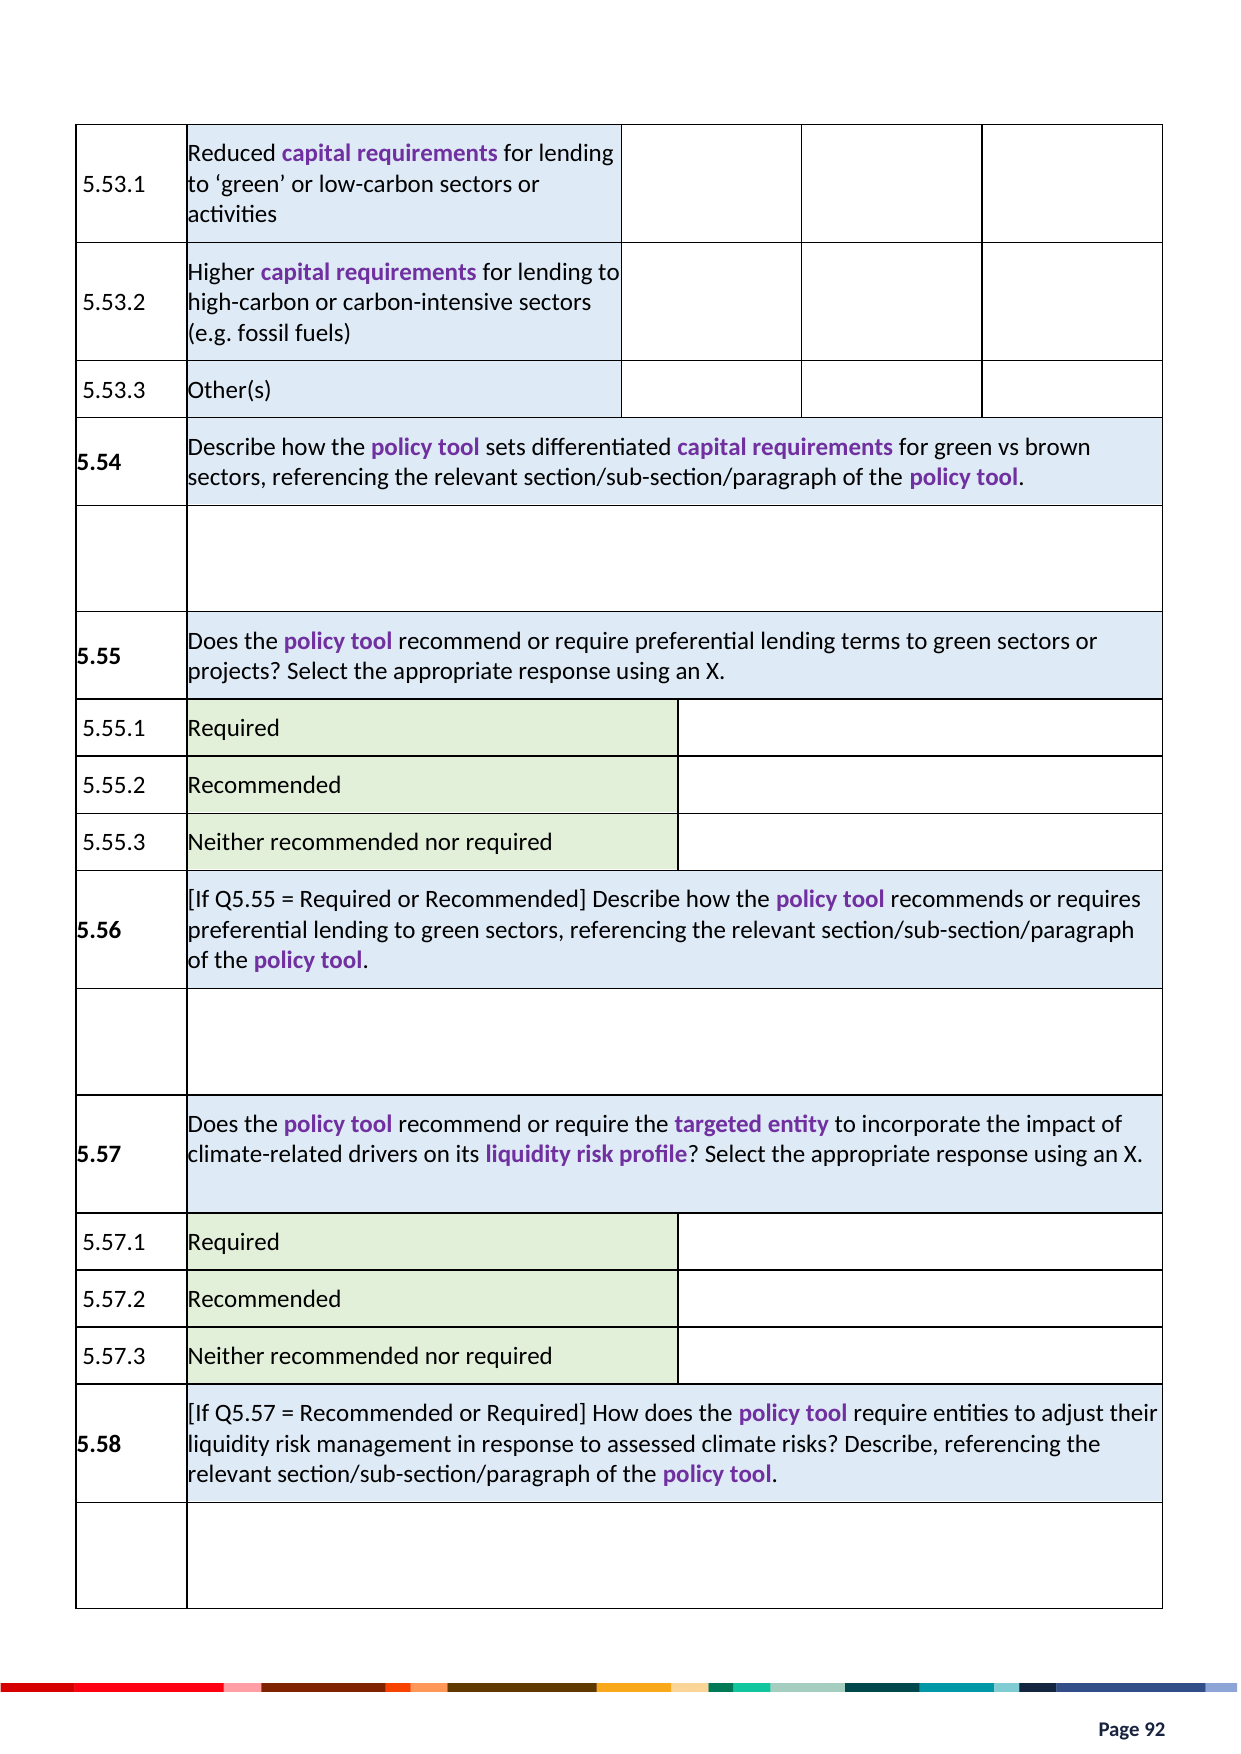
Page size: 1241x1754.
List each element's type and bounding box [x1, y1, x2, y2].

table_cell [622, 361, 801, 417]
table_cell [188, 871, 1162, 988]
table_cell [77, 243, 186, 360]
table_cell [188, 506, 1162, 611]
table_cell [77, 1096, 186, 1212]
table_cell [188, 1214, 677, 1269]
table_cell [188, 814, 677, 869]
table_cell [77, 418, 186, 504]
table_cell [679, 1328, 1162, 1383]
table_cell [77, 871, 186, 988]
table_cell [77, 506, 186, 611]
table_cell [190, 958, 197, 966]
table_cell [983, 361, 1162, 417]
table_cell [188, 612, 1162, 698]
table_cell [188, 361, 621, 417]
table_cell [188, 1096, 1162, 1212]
picture [0, 1683, 1236, 1692]
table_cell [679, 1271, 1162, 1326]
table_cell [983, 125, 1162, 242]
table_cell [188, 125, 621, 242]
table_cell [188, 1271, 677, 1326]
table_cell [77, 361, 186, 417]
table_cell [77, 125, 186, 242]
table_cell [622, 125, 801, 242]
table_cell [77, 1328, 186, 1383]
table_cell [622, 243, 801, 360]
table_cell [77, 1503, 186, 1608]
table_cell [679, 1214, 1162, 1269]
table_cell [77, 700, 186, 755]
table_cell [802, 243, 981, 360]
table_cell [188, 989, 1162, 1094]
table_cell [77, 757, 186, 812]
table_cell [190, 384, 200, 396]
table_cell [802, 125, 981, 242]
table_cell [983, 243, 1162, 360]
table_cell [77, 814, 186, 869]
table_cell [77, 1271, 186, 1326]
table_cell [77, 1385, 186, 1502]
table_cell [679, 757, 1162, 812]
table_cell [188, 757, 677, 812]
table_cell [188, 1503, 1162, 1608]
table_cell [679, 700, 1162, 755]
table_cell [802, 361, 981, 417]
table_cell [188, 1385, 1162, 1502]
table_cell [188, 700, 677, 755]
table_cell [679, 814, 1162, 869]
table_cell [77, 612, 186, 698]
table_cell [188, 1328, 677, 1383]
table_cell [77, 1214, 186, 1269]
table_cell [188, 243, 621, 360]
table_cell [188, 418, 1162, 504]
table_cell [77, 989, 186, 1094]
